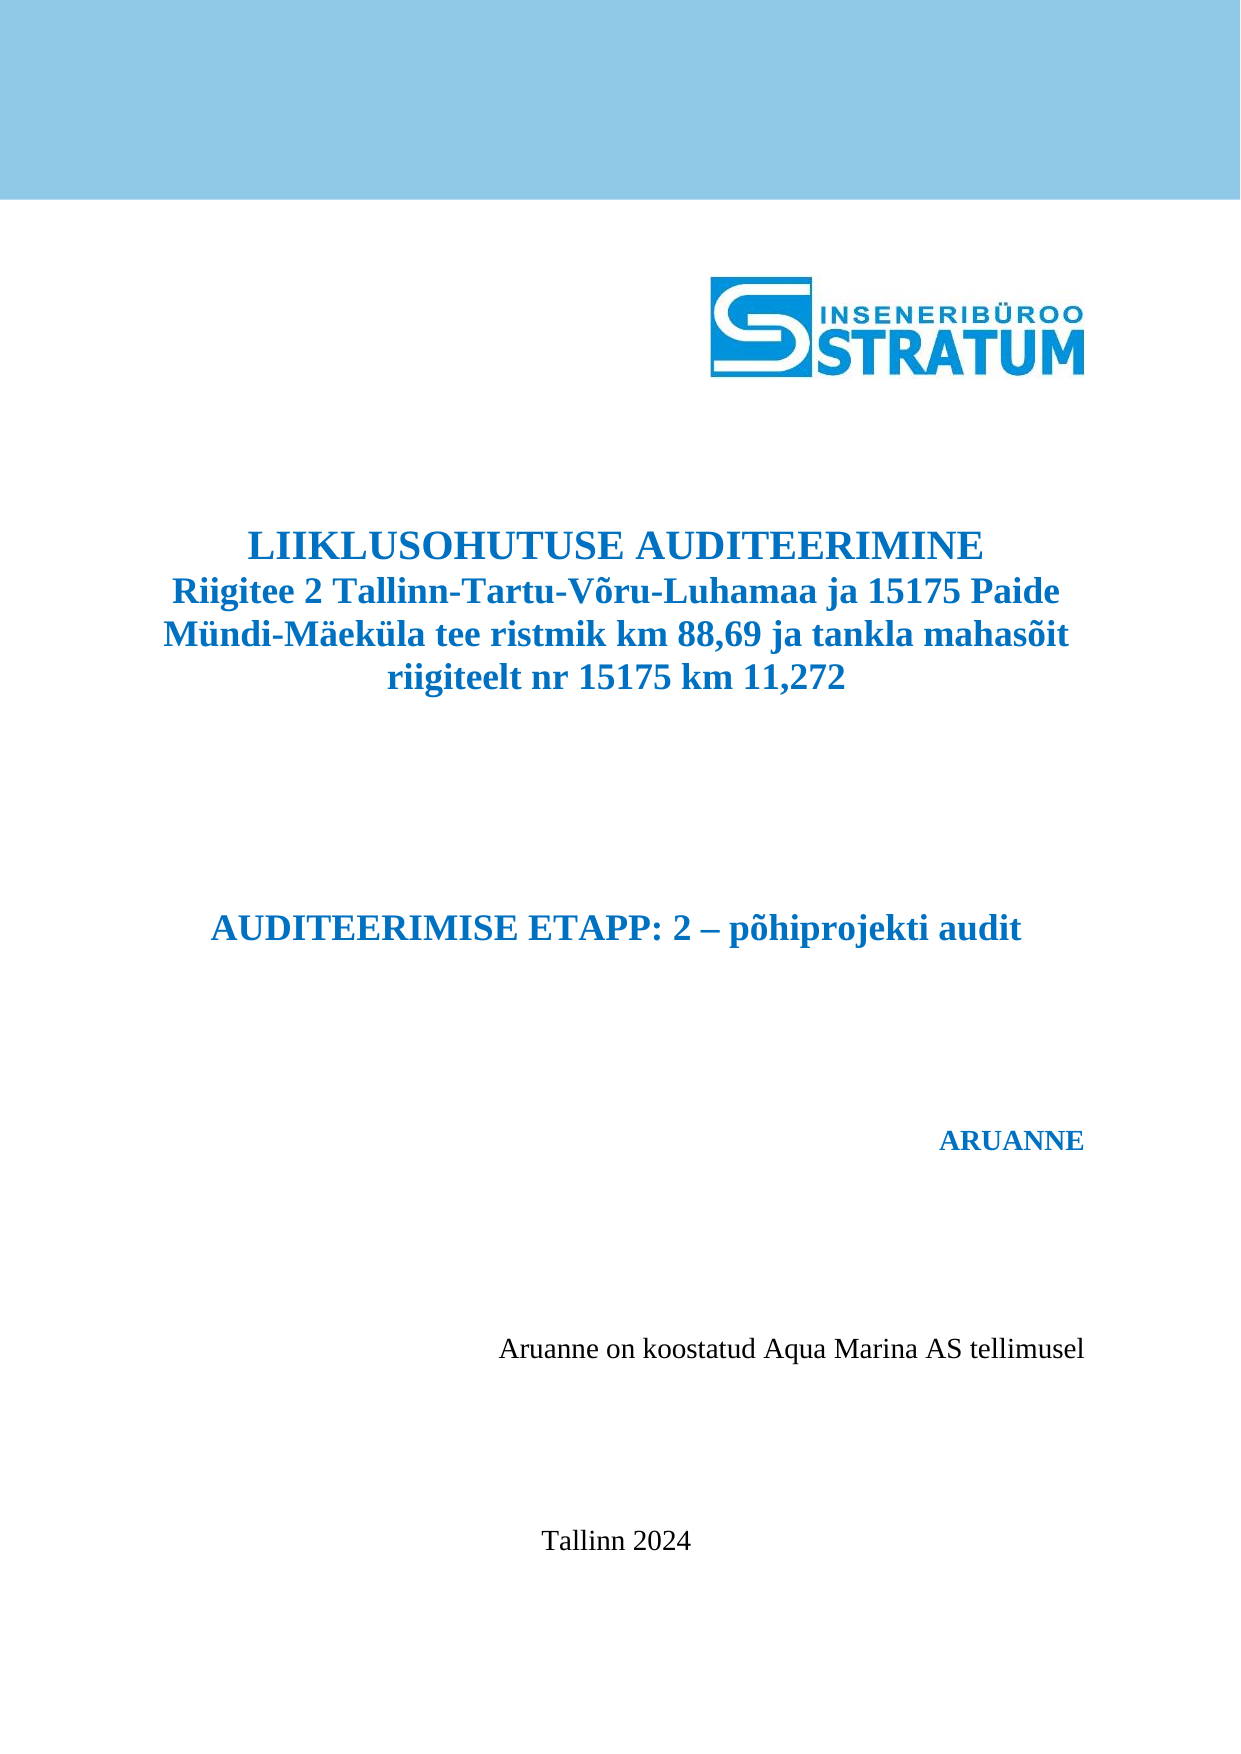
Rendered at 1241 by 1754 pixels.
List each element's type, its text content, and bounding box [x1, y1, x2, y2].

table_cell ARUANNE [136, 948, 1096, 1157]
table_cell Tallinn 2024 [136, 1365, 1096, 1557]
table_cell LIIKLUSOHUTUSE AUDITEERIMINE [136, 379, 1096, 568]
picture [709, 275, 1085, 379]
table_cell AUDITEERIMISE ETAPP: 2 – põhiprojekti audit [136, 759, 1096, 948]
table_cell Aruanne on koostatud Aqua Marina AS tellimusel [136, 1157, 1096, 1365]
table_header [136, 255, 1096, 379]
table_cell Riigitee 2 Tallinn-Tartu-Võru-Luhamaa ja 15175 Paide Mündi-Mäeküla tee ristmik km 88,69 ja tankla mahasõit riigiteelt nr 15175 km 11,272 [136, 569, 1096, 758]
